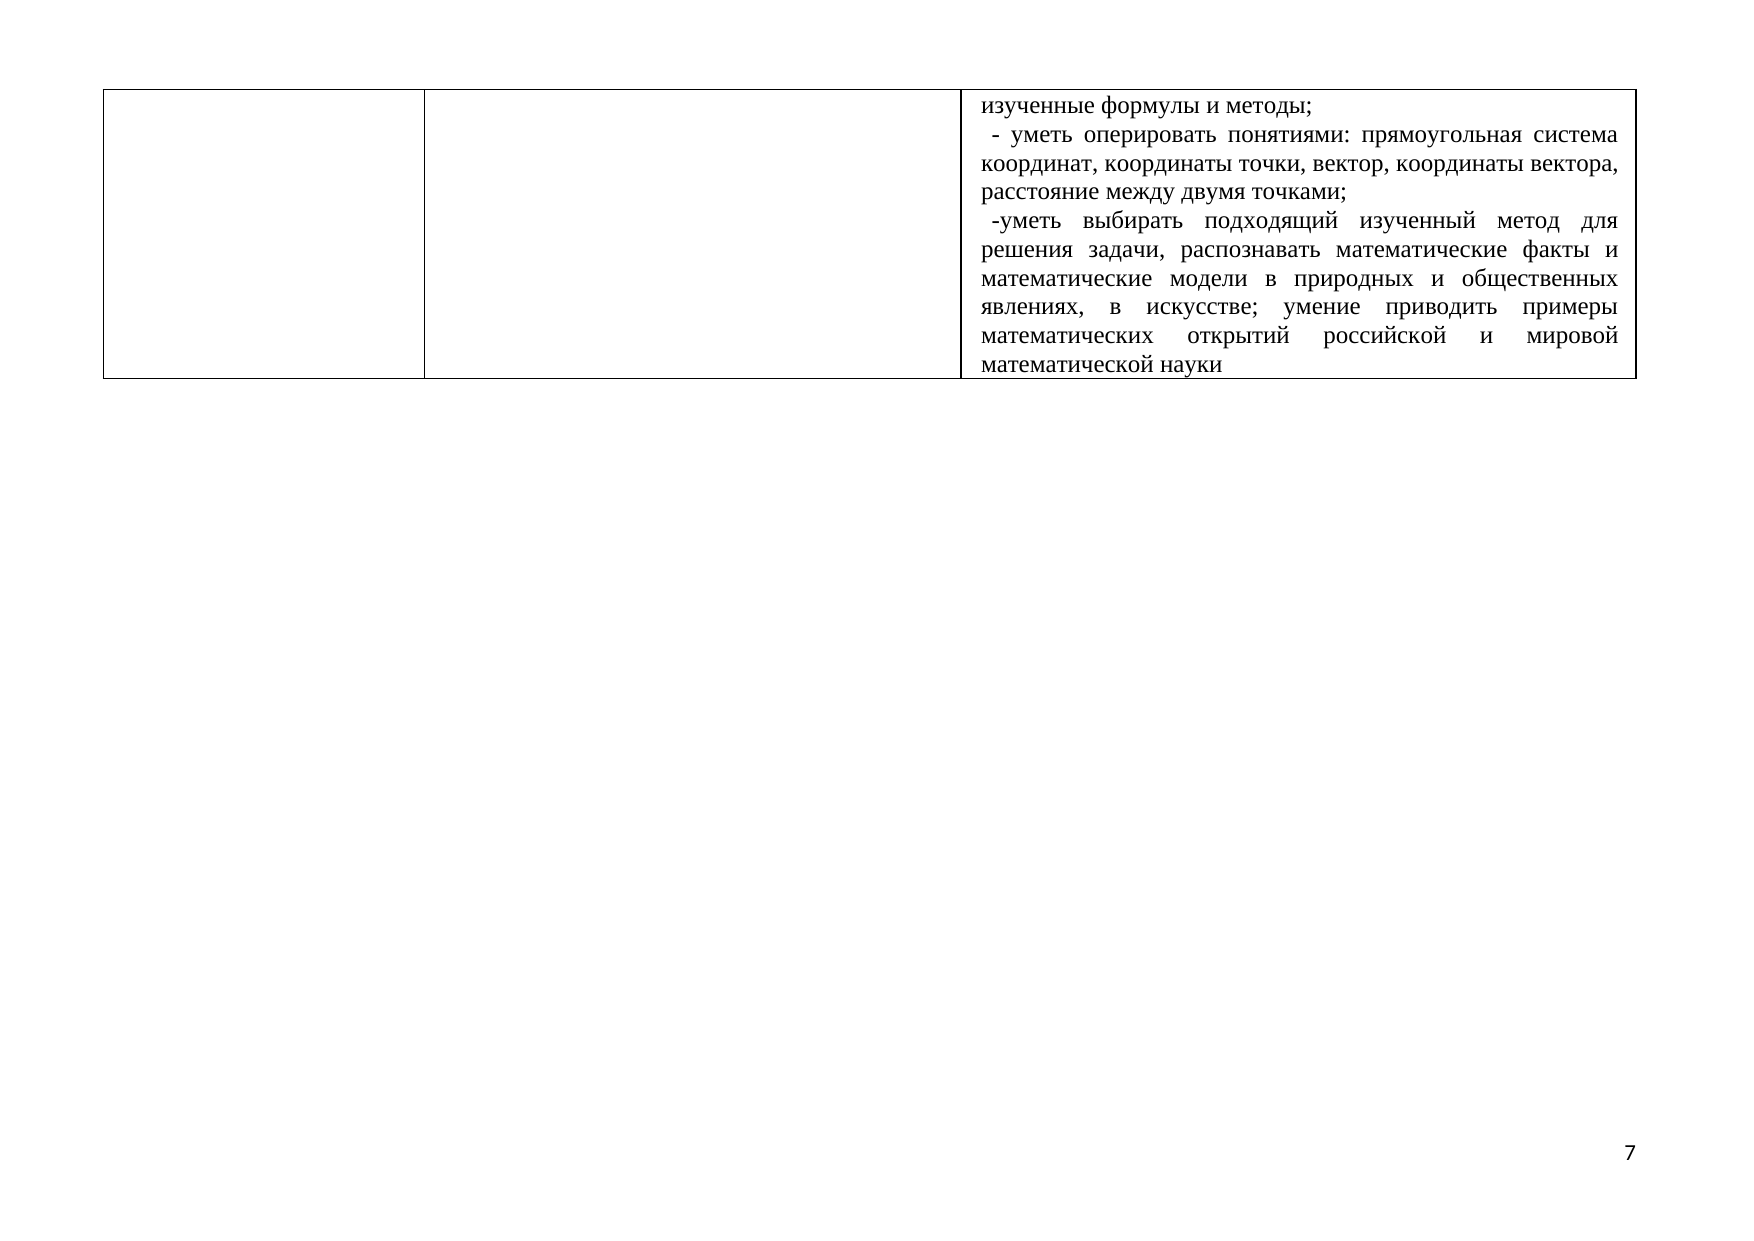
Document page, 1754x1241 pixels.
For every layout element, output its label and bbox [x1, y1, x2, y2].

table_cell [425, 90, 960, 378]
table_cell [104, 90, 424, 378]
table_cell [962, 90, 1635, 378]
